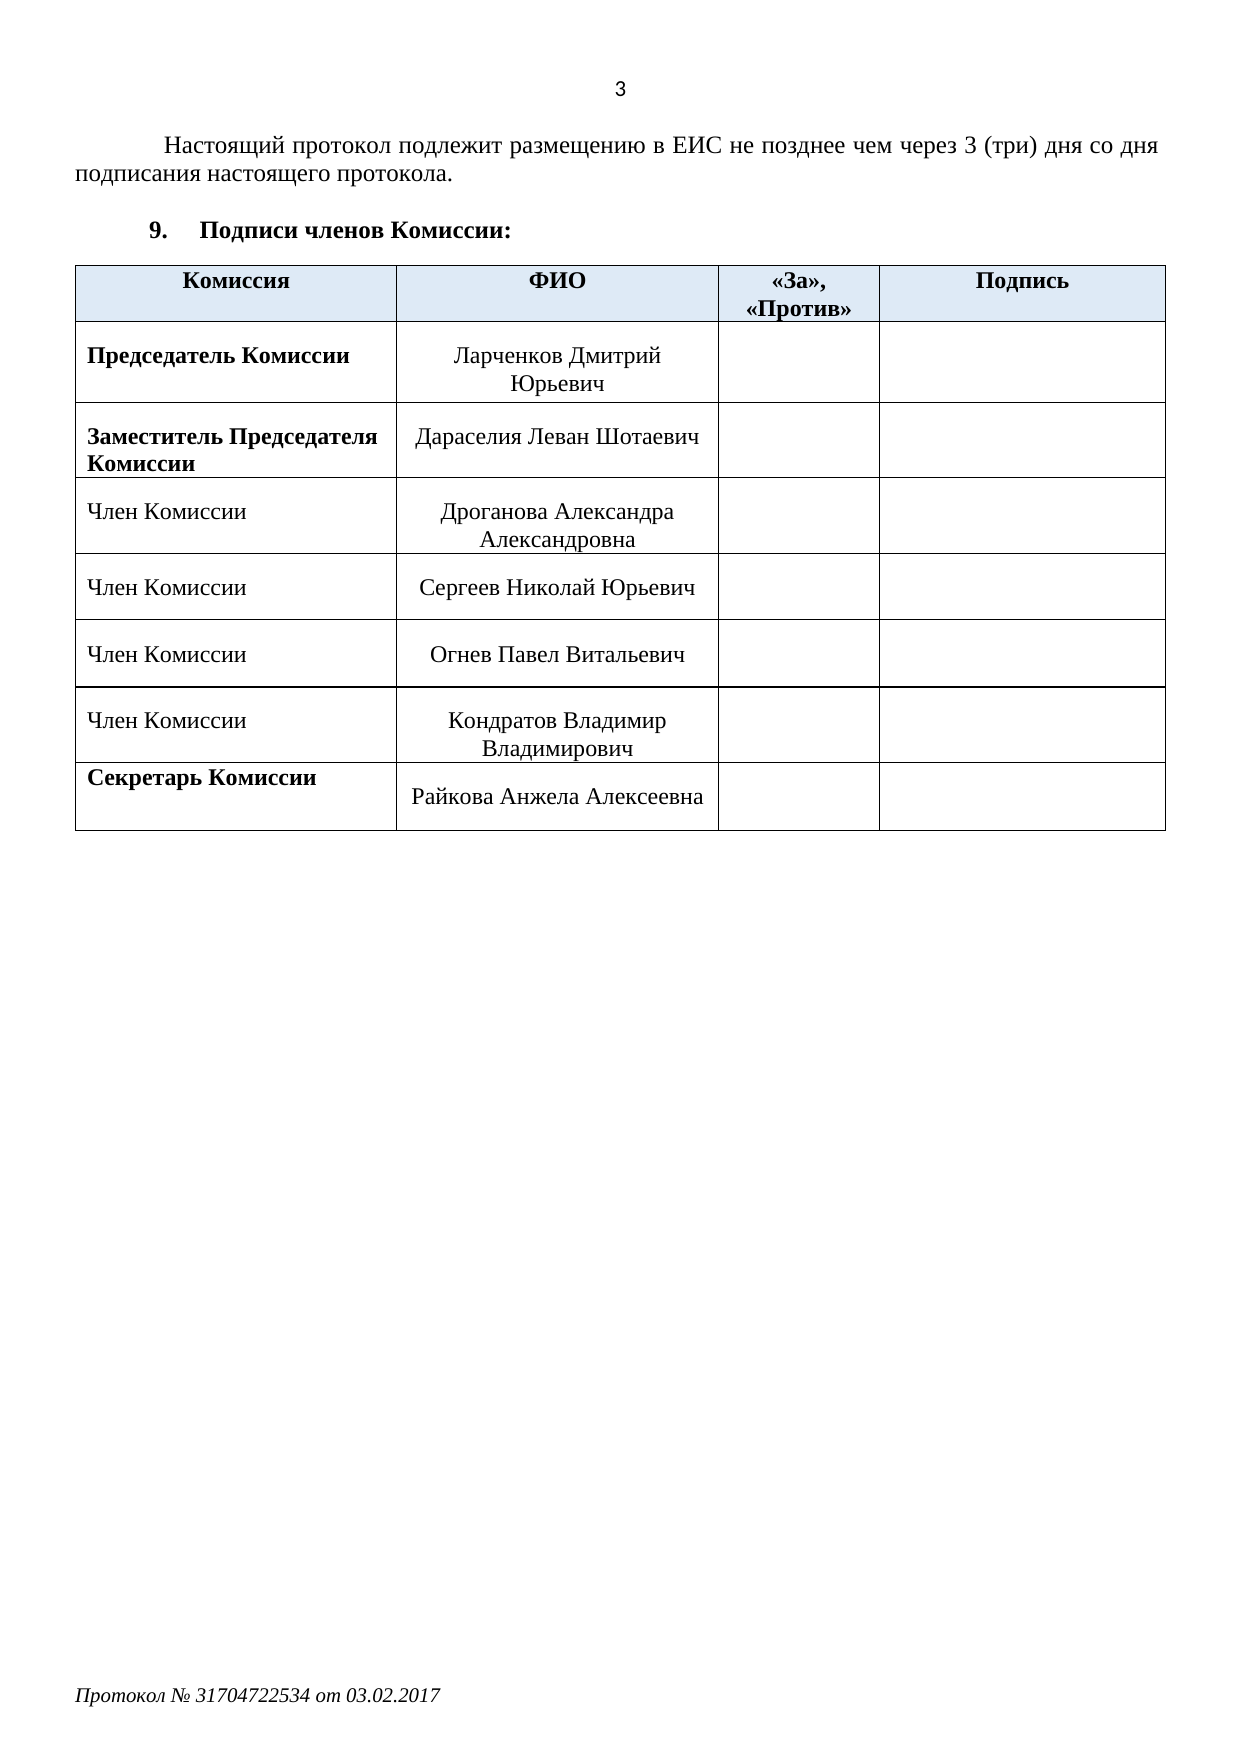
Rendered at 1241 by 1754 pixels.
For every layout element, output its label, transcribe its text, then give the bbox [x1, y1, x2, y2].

table_cell [719, 322, 879, 402]
table_cell Кондратов Владимир Владимирович [397, 688, 718, 762]
table_cell [880, 620, 1165, 686]
table_cell Заместитель Председателя Комиссии [76, 403, 396, 477]
table_cell Член Комиссии [76, 620, 396, 686]
table_cell Председатель Комиссии [76, 322, 396, 402]
table_cell [880, 322, 1165, 402]
table_cell Секретарь Комиссии [76, 763, 396, 830]
table_header Подпись [880, 266, 1165, 321]
table_cell [719, 688, 879, 762]
table_cell Член Комиссии [76, 554, 396, 619]
table_cell Огнев Павел Витальевич [397, 620, 718, 686]
table_header «За», «Против» [719, 266, 879, 321]
table_cell [719, 620, 879, 686]
table_cell [880, 763, 1165, 830]
table_header Комиссия [76, 266, 396, 321]
table_cell [719, 403, 879, 477]
table_cell Член Комиссии [76, 478, 396, 552]
table_cell Райкова Анжела Алексеевна [397, 763, 718, 830]
table_cell [719, 763, 879, 830]
table_cell Член Комиссии [76, 688, 396, 762]
table_cell Сергеев Николай Юрьевич [397, 554, 718, 619]
table_cell Дараселия Леван Шотаевич [397, 403, 718, 477]
list Подписи членов Комиссии: [149, 215, 1165, 244]
table_cell Дроганова Александра Александровна [397, 478, 718, 552]
table_cell [719, 478, 879, 552]
table_cell [880, 688, 1165, 762]
text Настоящий протокол подлежит размещению в ЕИС не позднее чем через 3 (три) дня со дня подписания настоящего протокола. [75, 130, 1159, 187]
table_cell [719, 554, 879, 619]
table_cell Ларченков Дмитрий Юрьевич [397, 322, 718, 402]
table_cell [880, 478, 1165, 552]
table_cell [880, 554, 1165, 619]
table_header ФИО [397, 266, 718, 321]
table_cell [880, 403, 1165, 477]
